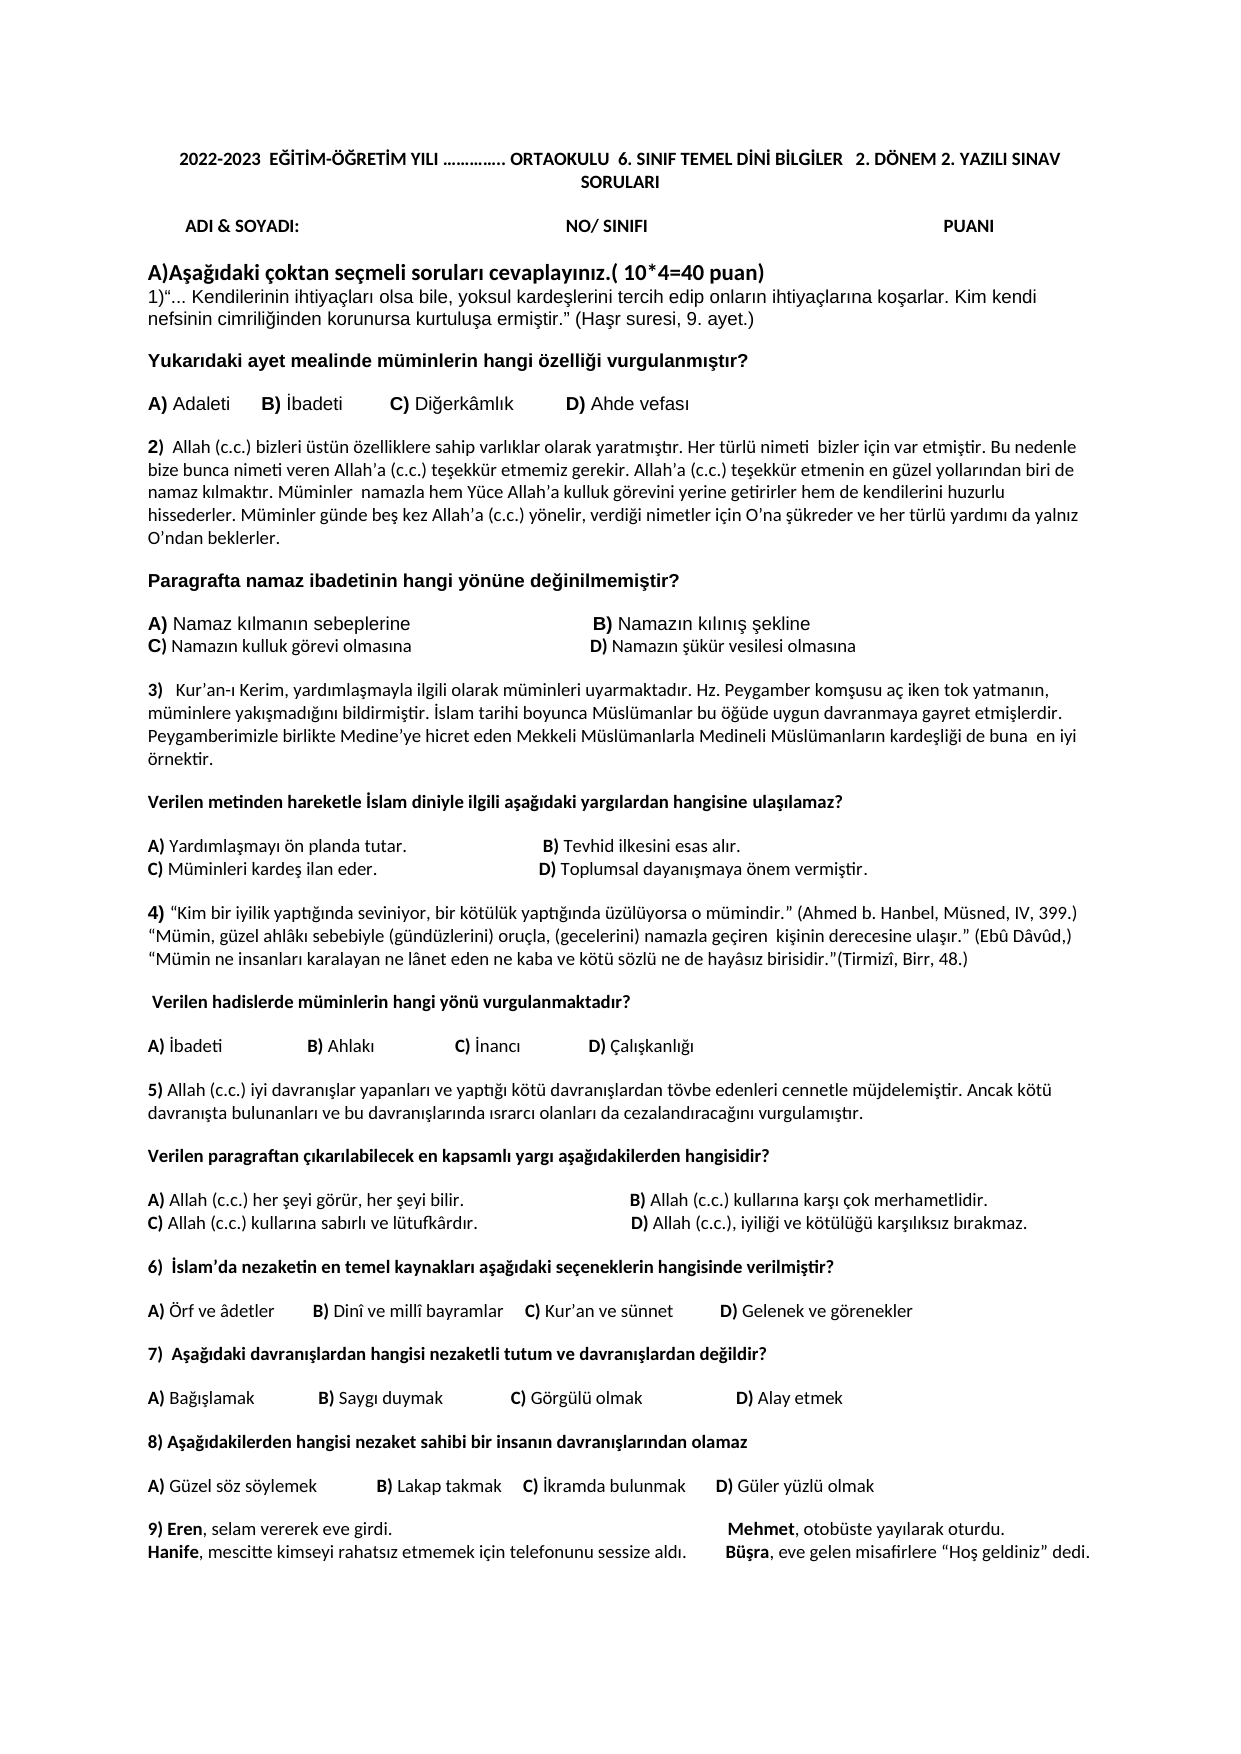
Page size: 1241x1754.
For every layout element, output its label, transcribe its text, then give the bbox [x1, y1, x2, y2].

text Paragrafta namaz ibadetinin hangi yönüne değinilmemiştir? [148, 570, 1093, 592]
text 2) Allah (c.c.) bizleri üstün özelliklere sahip varlıklar olarak yaratmıştır. Her türlü nimeti bizler için var etmiştir. Bu nedenle bize bunca nimeti veren Allah’a (c.c.) teşekkür etmemiz gerekir. Allah’a (c.c.) teşekkür etmenin en güzel yollarından biri de namaz kılmaktır. Müminler namazla hem Yüce Allah’a kulluk görevini yerine getirirler hem de kendilerini huzurlu hissederler. Müminler günde beş kez Allah’a (c.c.) yönelir, verdiği nimetler için O’na şükreder ve her türlü yardımı da yalnız O’ndan beklerler. [148, 435, 1093, 549]
text 4) “Kim bir iyilik yaptığında seviniyor, bir kötülük yaptığında üzülüyorsa o mümindir.” (Ahmed b. Hanbel, Müsned, IV, 399.) “Mümin, güzel ahlâkı sebebiyle (gündüzlerini) oruçla, (gecelerini) namazla geçiren kişinin derecesine ulaşır.” (Ebû Dâvûd,) “Mümin ne insanları karalayan ne lânet eden ne kaba ve kötü sözlü ne de hayâsız birisidir.”(Tirmizî, Birr, 48.) [148, 901, 1093, 969]
text 3) Kur’an-ı Kerim, yardımlaşmayla ilgili olarak müminleri uyarmaktadır. Hz. Peygamber komşusu aç iken tok yatmanın, müminlere yakışmadığını bildirmiştir. İslam tarihi boyunca Müslümanlar bu öğüde uygun davranmaya gayret etmişlerdir. Peygamberimizle birlikte Medine’ye hicret eden Mekkeli Müslümanlarla Medineli Müslümanların kardeşliği de buna en iyi örnektir. [148, 678, 1093, 769]
text A)Aşağıdaki çoktan seçmeli soruları cevaplayınız.( 10*4=40 puan) [148, 258, 1093, 286]
text A) Bağışlamak B) Saygı duymak C) Görgülü olmak D) Alay etmek [148, 1386, 1093, 1409]
text 7) Aşağıdaki davranışlardan hangisi nezaketli tutum ve davranışlardan değildir? [148, 1342, 1093, 1365]
text ADI & SOYADI: NO/ SINIFI PUANI [185, 214, 1093, 237]
text 1)“... Kendilerinin ihtiyaçları olsa bile, yoksul kardeşlerini tercih edip onların ihtiyaçlarına koşarlar. Kim kendi nefsinin cimriliğinden korunursa kurtuluşa ermiştir.” (Haşr suresi, 9. ayet.) [148, 286, 1093, 329]
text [148, 1517, 1093, 1563]
text 5) Allah (c.c.) iyi davranışlar yapanları ve yaptığı kötü davranışlardan tövbe edenleri cennetle müjdelemiştir. Ancak kötü davranışta bulunanları ve bu davranışlarında ısrarcı olanları da cezalandıracağını vurgulamıştır. [148, 1078, 1093, 1124]
text A) Örf ve âdetler B) Dinî ve millî bayramlar C) Kur’an ve sünnet D) Gelenek ve görenekler [148, 1299, 1093, 1322]
text 6) İslam’da nezaketin en temel kaynakları aşağıdaki seçeneklerin hangisinde verilmiştir? [148, 1255, 1093, 1278]
text A) Allah (c.c.) her şeyi görür, her şeyi bilir. B) Allah (c.c.) kullarına karşı çok merhametlidir. C) Allah (c.c.) kullarına sabırlı ve lütufkârdır. D) Allah (c.c.), iyiliği ve kötülüğü karşılıksız bırakmaz. [148, 1188, 1093, 1234]
text 8) Aşağıdakilerden hangisi nezaket sahibi bir insanın davranışlarından olamaz [148, 1430, 1093, 1453]
text A) Yardımlaşmayı ön planda tutar. B) Tevhid ilkesini esas alır. C) Müminleri kardeş ilan eder. D) Toplumsal dayanışmaya önem vermiştir. [148, 834, 1093, 880]
text Verilen paragraftan çıkarılabilecek en kapsamlı yargı aşağıdakilerden hangisidir? [148, 1144, 1093, 1167]
text 2022-2023 EĞİTİM-ÖĞRETİM YILI ………….. ORTAOKULU 6. SINIF TEMEL DİNİ BİLGİLER 2. DÖNEM 2. YAZILI SINAV SORULARI [148, 148, 1093, 193]
text Verilen hadislerde müminlerin hangi yönü vurgulanmaktadır? [148, 990, 1093, 1013]
text Verilen metinden hareketle İslam diniyle ilgili aşağıdaki yargılardan hangisine ulaşılamaz? [148, 790, 1093, 813]
text A) Güzel söz söylemek B) Lakap takmak C) İkramda bulunmak D) Güler yüzlü olmak [148, 1474, 1093, 1497]
text A) Namaz kılmanın sebeplerine B) Namazın kılınış şekline C) Namazın kulluk görevi olmasına D) Namazın şükür vesilesi olmasına [148, 613, 1093, 657]
text A) Adaleti B) İbadeti C) Diğerkâmlık D) Ahde vefası [148, 392, 1093, 414]
text A) İbadeti B) Ahlakı C) İnancı D) Çalışkanlığı [148, 1034, 1093, 1057]
text Yukarıdaki ayet mealinde müminlerin hangi özelliği vurgulanmıştır? [148, 350, 1093, 372]
